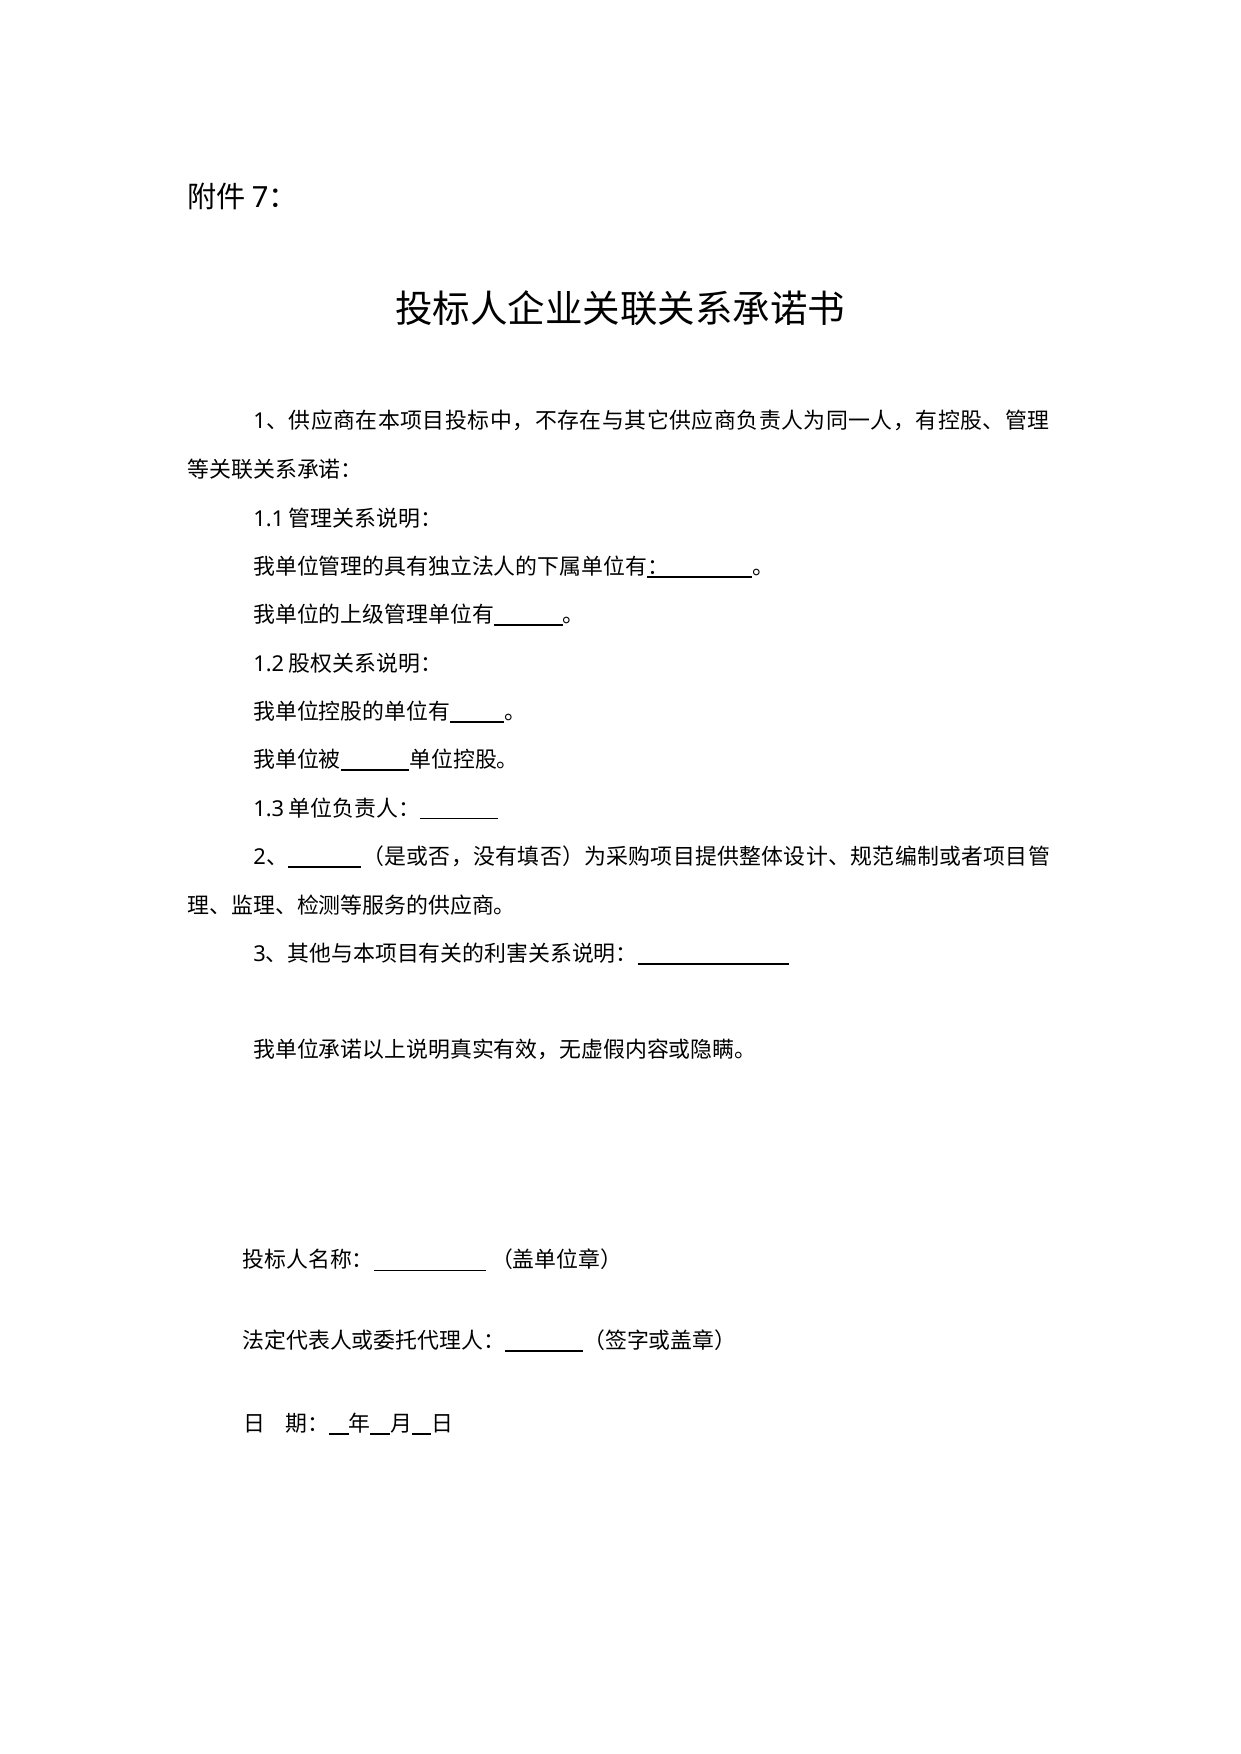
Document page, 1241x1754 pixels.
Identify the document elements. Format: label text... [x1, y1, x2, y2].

text 我单位承诺以上说明真实有效，无虚假内容或隐瞒。 [187, 1031, 1053, 1064]
list 2、 （是或否，没有填否）为采购项目提供整体设计、规范编制或者项目管理、监理、检测等服务的供应商。 [187, 838, 1053, 920]
list 1.2股权关系说明： [187, 645, 1053, 678]
text 附件7： [187, 162, 1053, 227]
text 法定代表人或委托代理人： （签字或盖章） [187, 1323, 1053, 1355]
list 3、其他与本项目有关的利害关系说明： [187, 936, 1053, 968]
list 1.3单位负责人： [187, 790, 1053, 823]
list 1.1管理关系说明： [187, 500, 1053, 533]
text 日 期： 年 月 日 [187, 1405, 1053, 1438]
list 我单位的上级管理单位有 。 [187, 597, 1053, 629]
list 我单位控股的单位有 。 [187, 693, 1053, 726]
text 投标人名称： （盖单位章） [187, 1242, 1053, 1274]
list 我单位管理的具有独立法人的下属单位有： 。 [187, 548, 1053, 581]
list 我单位被 单位控股。 [187, 742, 1053, 774]
text 投标人企业关联关系承诺书 [187, 273, 1053, 338]
list 1、供应商在本项目投标中，不存在与其它供应商负责人为同一人，有控股、管理等关联关系承诺： [187, 403, 1053, 484]
